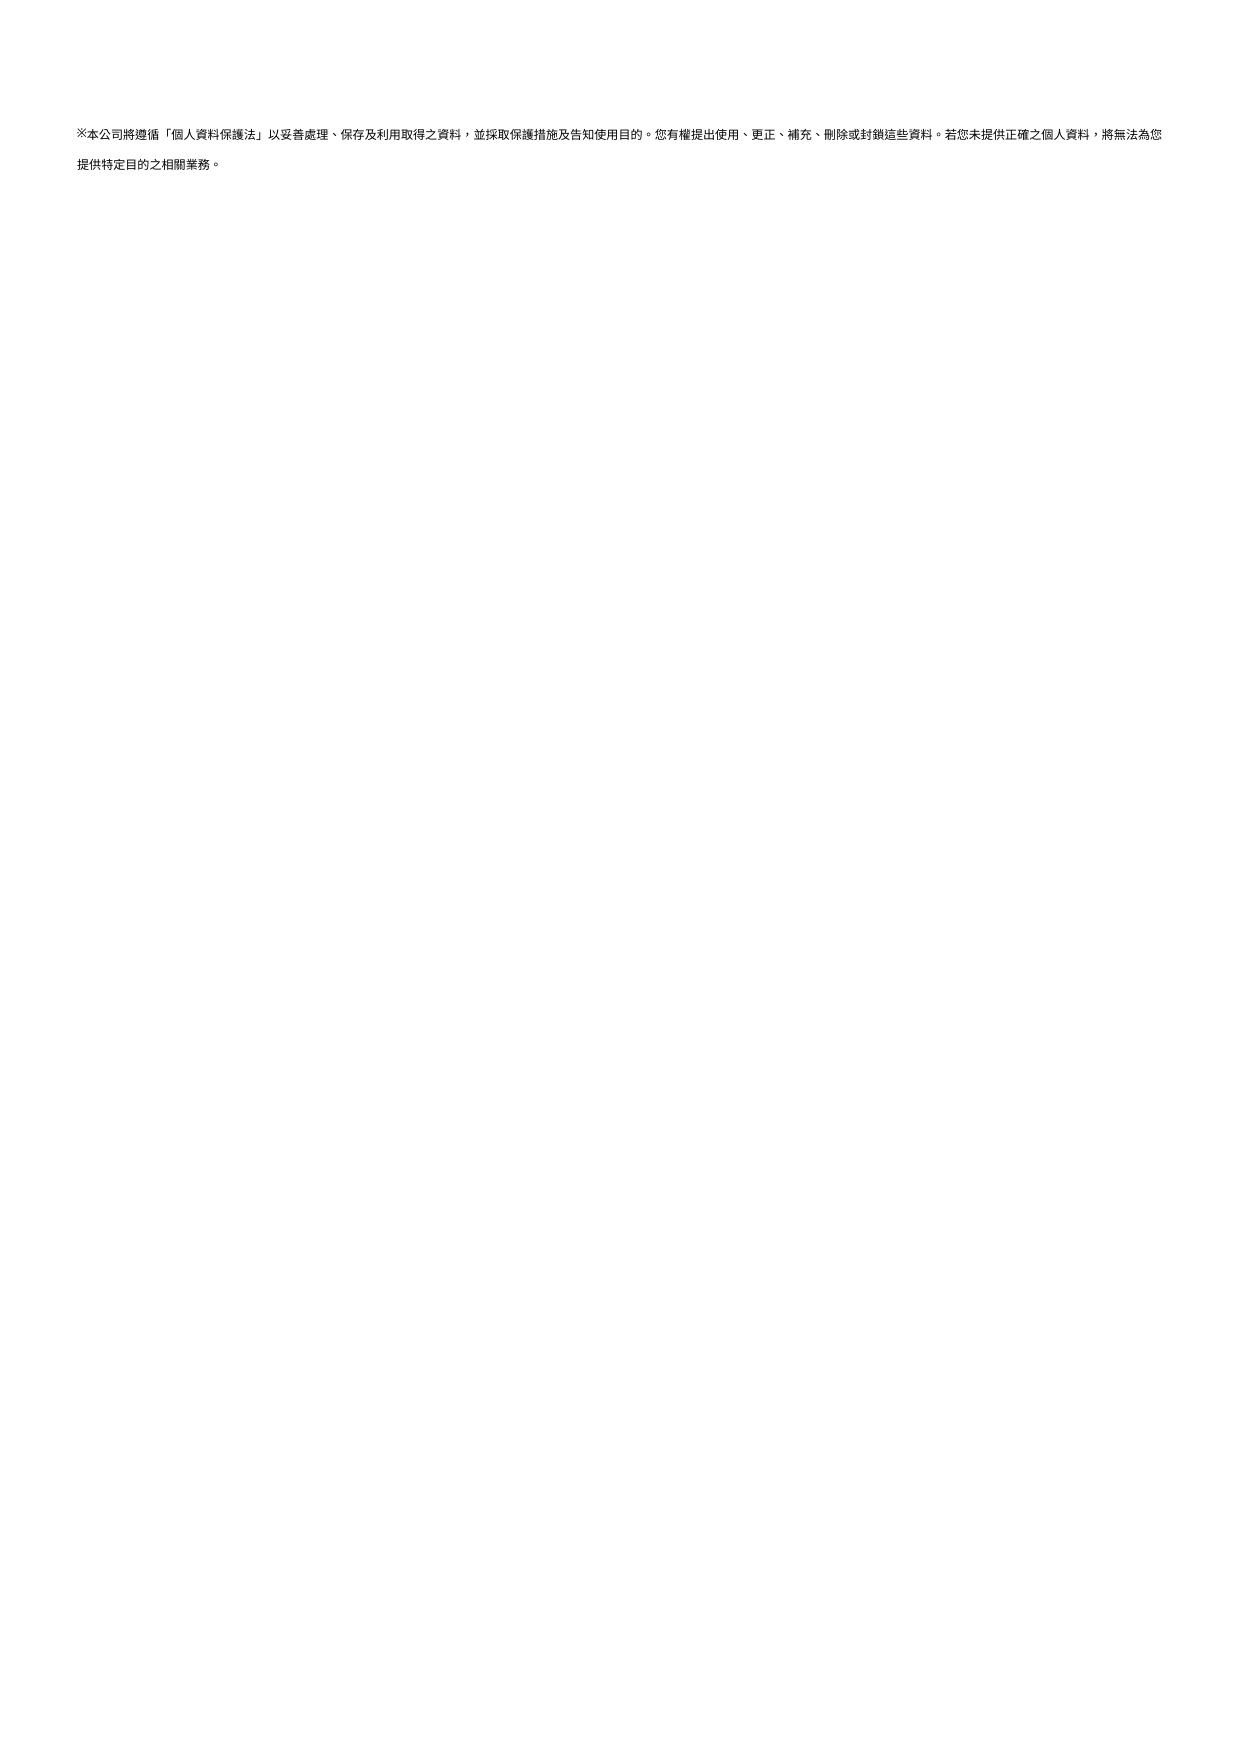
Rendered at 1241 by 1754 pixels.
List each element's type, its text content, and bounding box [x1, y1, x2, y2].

text ※本公司將遵循「個人資料保護法」以妥善處理、保存及利用取得之資料，並採取保護措施及告知使用目的。您有權提出使用、更正、補充、刪除或封鎖這些資料。若您未提供正確之個人資料，將無法為您提供特定目的之相關業務。 [77, 113, 1163, 173]
